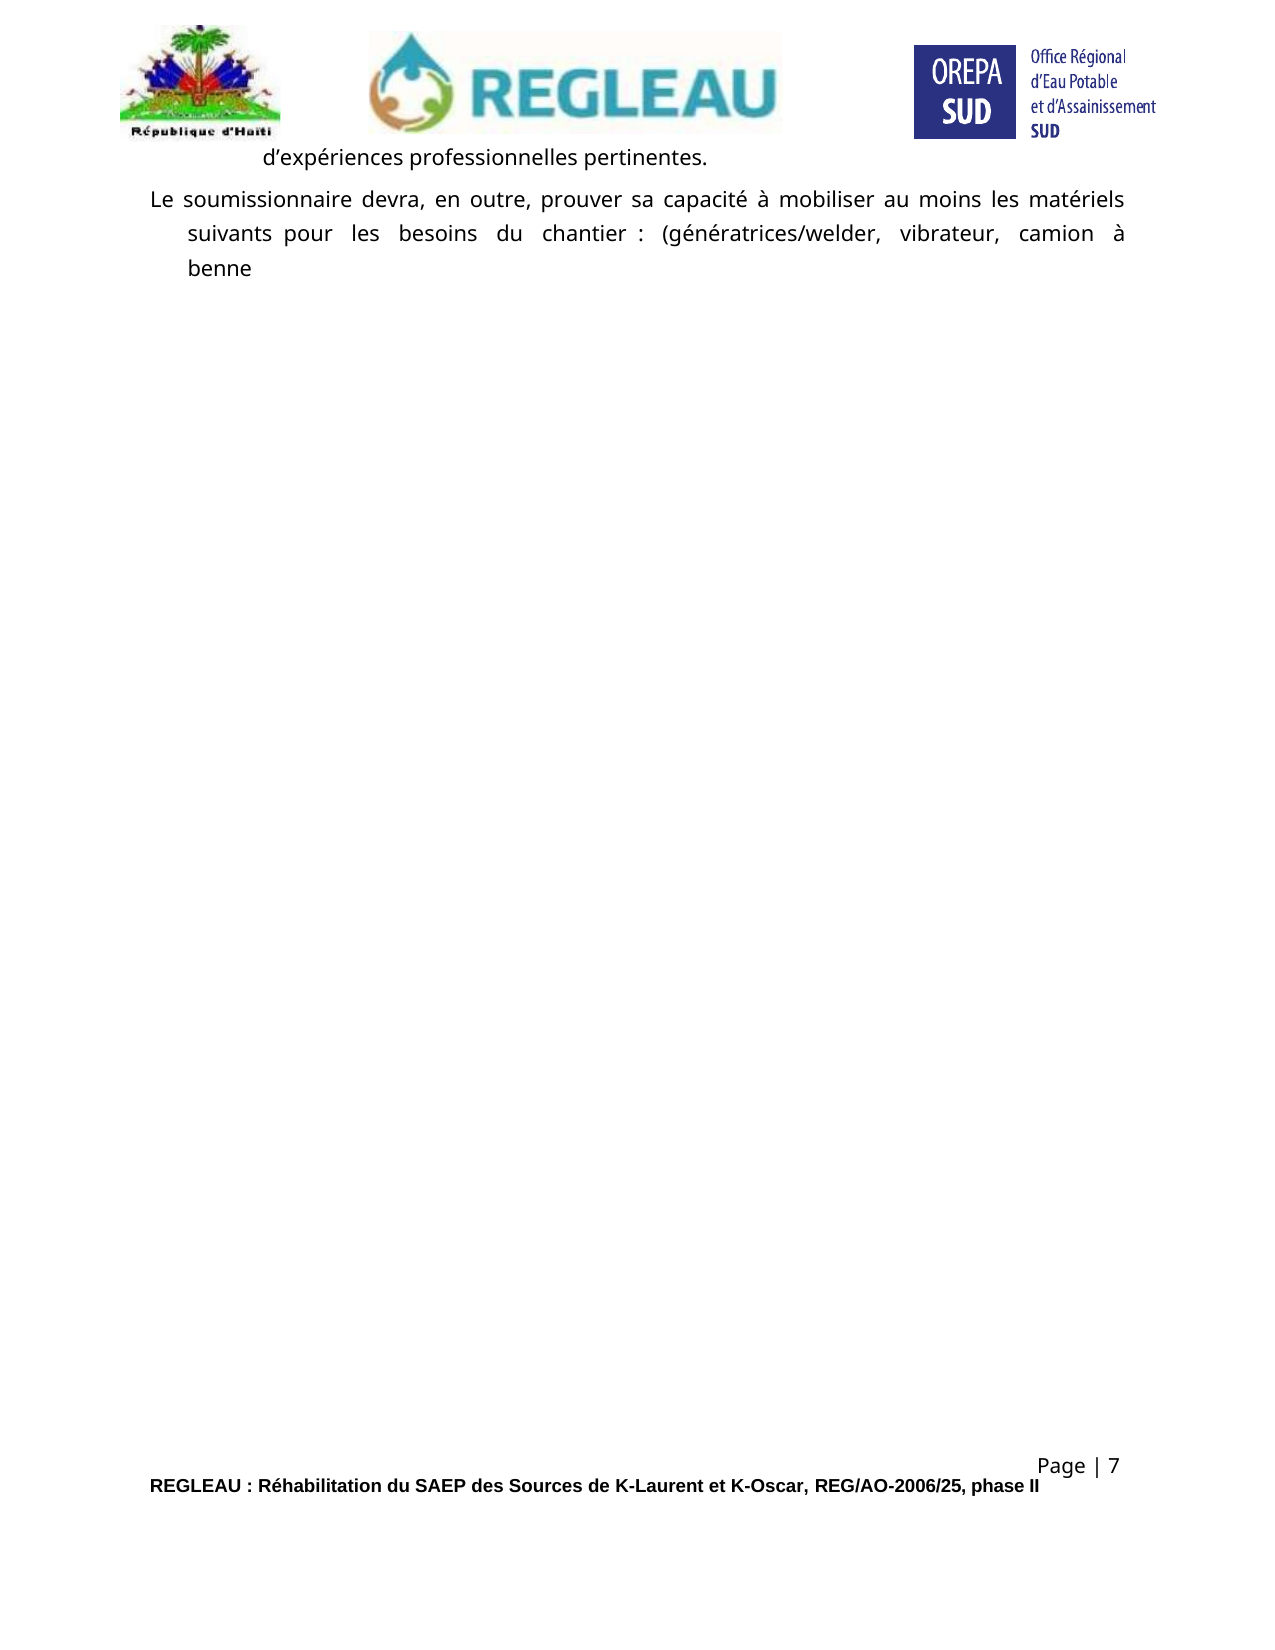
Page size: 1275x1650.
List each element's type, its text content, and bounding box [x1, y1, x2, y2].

text Le soumissionnaire devra, en outre, prouver sa capacité à mobiliser au moins les matériels suivants pour les besoins du chantier : (génératrices/welder, vibrateur, camion à benne [150, 184, 1125, 282]
picture [120, 25, 281, 142]
picture [368, 31, 783, 134]
